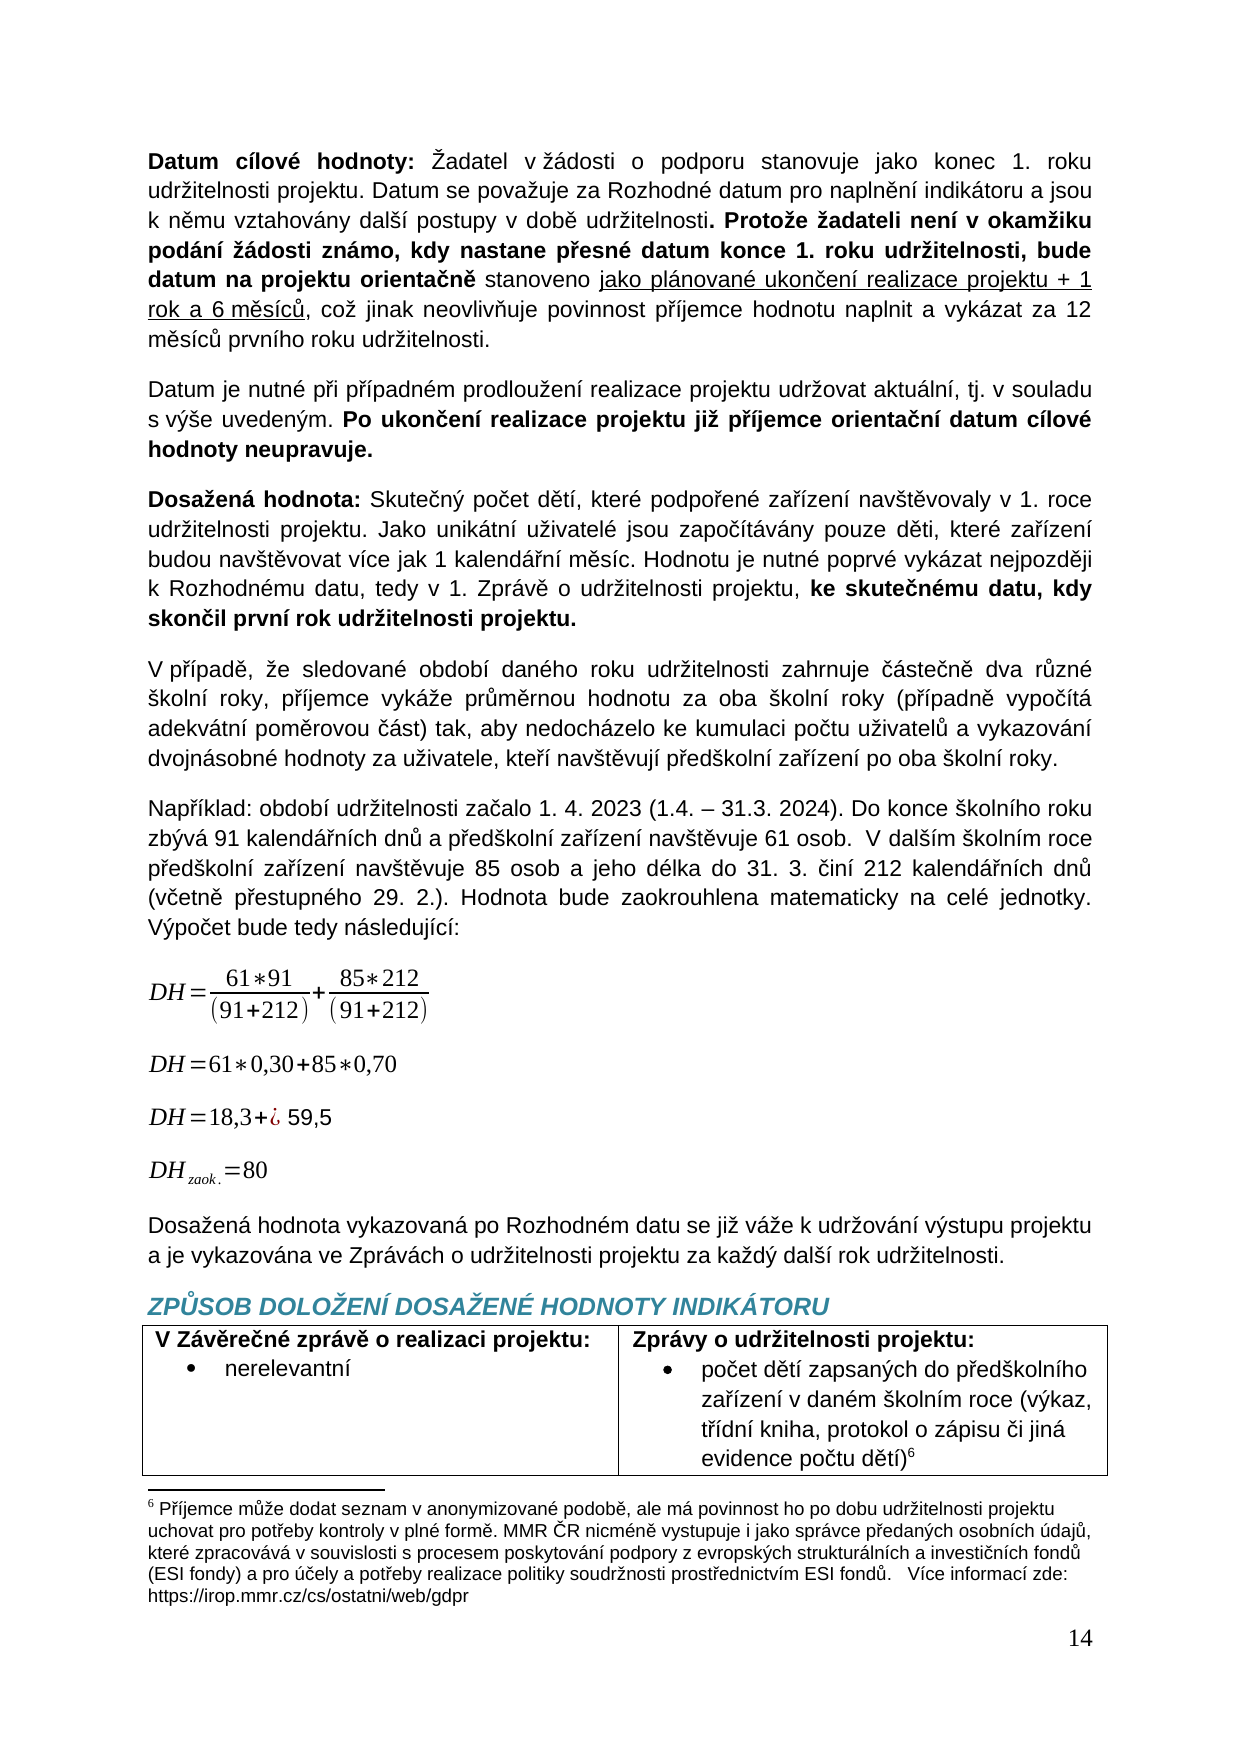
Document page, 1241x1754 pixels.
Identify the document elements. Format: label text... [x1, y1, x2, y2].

text Například: období udržitelnosti začalo 1. 4. 2023 (1.4. – 31.3. 2024). Do konce školního roku zbývá 91 kalendářních dnů a předškolní zařízení navštěvuje 61 osob. V dalším školním roce předškolní zařízení navštěvuje 85 osob a jeho délka do 31. 3. činí 212 kalendářních dnů (včetně přestupného 29. 2.). Hodnota bude zaokrouhlena matematicky na celé jednotky. Výpočet bude tedy následující: [148, 795, 1093, 940]
text Dosažená hodnota: Skutečný počet dětí, které podpořené zařízení navštěvovaly v 1. roce udržitelnosti projektu. Jako unikátní uživatelé jsou započítávány pouze děti, které zařízení budou navštěvovat více jak 1 kalendářní měsíc. Hodnotu je nutné poprvé vykázat nejpozději k Rozhodnému datu, tedy v 1. Zprávě o udržitelnosti projektu, ke skutečnému datu, kdy skončil první rok udržitelnosti projektu. [148, 486, 1093, 631]
text V případě, že sledované období daného roku udržitelnosti zahrnuje částečně dva různé školní roky, příjemce vykáže průměrnou hodnotu za oba školní roky (případně vypočítá adekvátní poměrovou část) tak, aby nedocházelo ke kumulaci počtu uživatelů a vykazování dvojnásobné hodnoty za uživatele, kteří navštěvují předškolní zařízení po oba školní roky. [148, 656, 1093, 771]
table_header Zprávy o udržitelnosti projektu: počet dětí zapsaných do předškolního zařízení v daném školním roce (výkaz, třídní kniha, protokol o zápisu či jiná evidence počtu dětí) [619, 1326, 1107, 1475]
text Způsob doložení dosažené hodnoty indikátoru [148, 1292, 1093, 1321]
text Dosažená hodnota vykazovaná po Rozhodném datu se již váže k udržování výstupu projektu a je vykazována ve Zprávách o udržitelnosti projektu za každý další rok udržitelnosti. [148, 1212, 1093, 1268]
text Datum cílové hodnoty: Žadatel v žádosti o podporu stanovuje jako konec 1. roku udržitelnosti projektu. Datum se považuje za Rozhodné datum pro naplnění indikátoru a jsou k němu vztahovány další postupy v době udržitelnosti. Protože žadateli není v okamžiku podání žádosti známo, kdy nastane přesné datum konce 1. roku udržitelnosti, bude datum na projektu orientačně stanoveno jako plánované ukončení realizace projektu + 1 rok a 6 měsíců, což jinak neovlivňuje povinnost příjemce hodnotu naplnit a vykázat za 12 měsíců prvního roku udržitelnosti. [148, 148, 1093, 352]
table_header V Závěrečné zprávě o realizaci projektu: nerelevantní [143, 1326, 618, 1475]
text 59,5 [148, 1103, 1093, 1132]
text Datum je nutné při případném prodloužení realizace projektu udržovat aktuální, tj. v souladu s výše uvedeným. Po ukončení realizace projektu již příjemce orientační datum cílové hodnoty neupravuje. [148, 376, 1093, 462]
